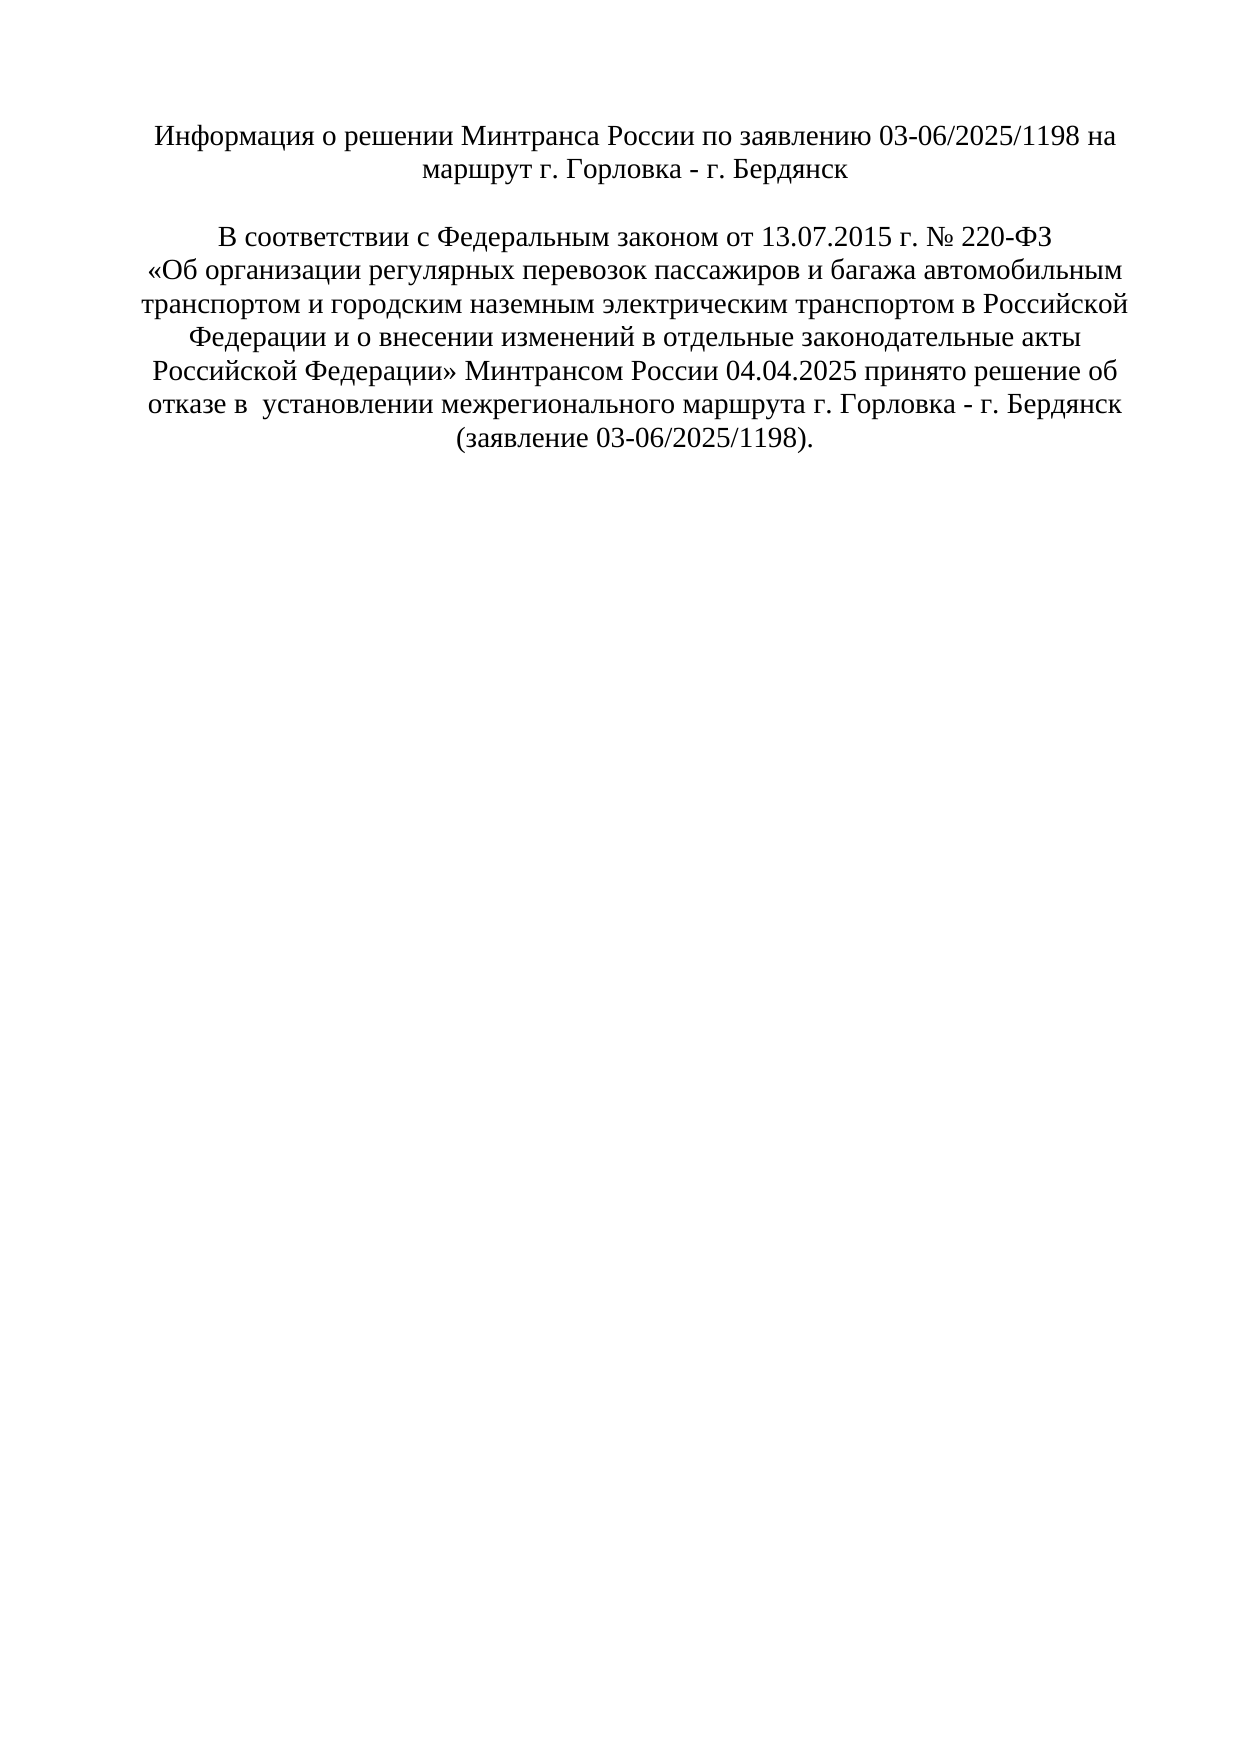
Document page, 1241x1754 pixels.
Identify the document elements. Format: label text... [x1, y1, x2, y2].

text Информация о решении Минтранса России по заявлению 03-06/2025/1198 на маршрут г. Горловка - г. Бердянск [118, 118, 1152, 185]
text В соответствии с Федеральным законом от 13.07.2015 г. № 220-ФЗ «Об организации регулярных перевозок пассажиров и багажа автомобильным транспортом и городским наземным электрическим транспортом в Российской Федерации и о внесении изменений в отдельные законодательные акты Российской Федерации» Минтрансом России 04.04.2025 принято решение об отказе в установлении межрегионального маршрута г. Горловка - г. Бердянск (заявление 03-06/2025/1198). [118, 219, 1152, 453]
